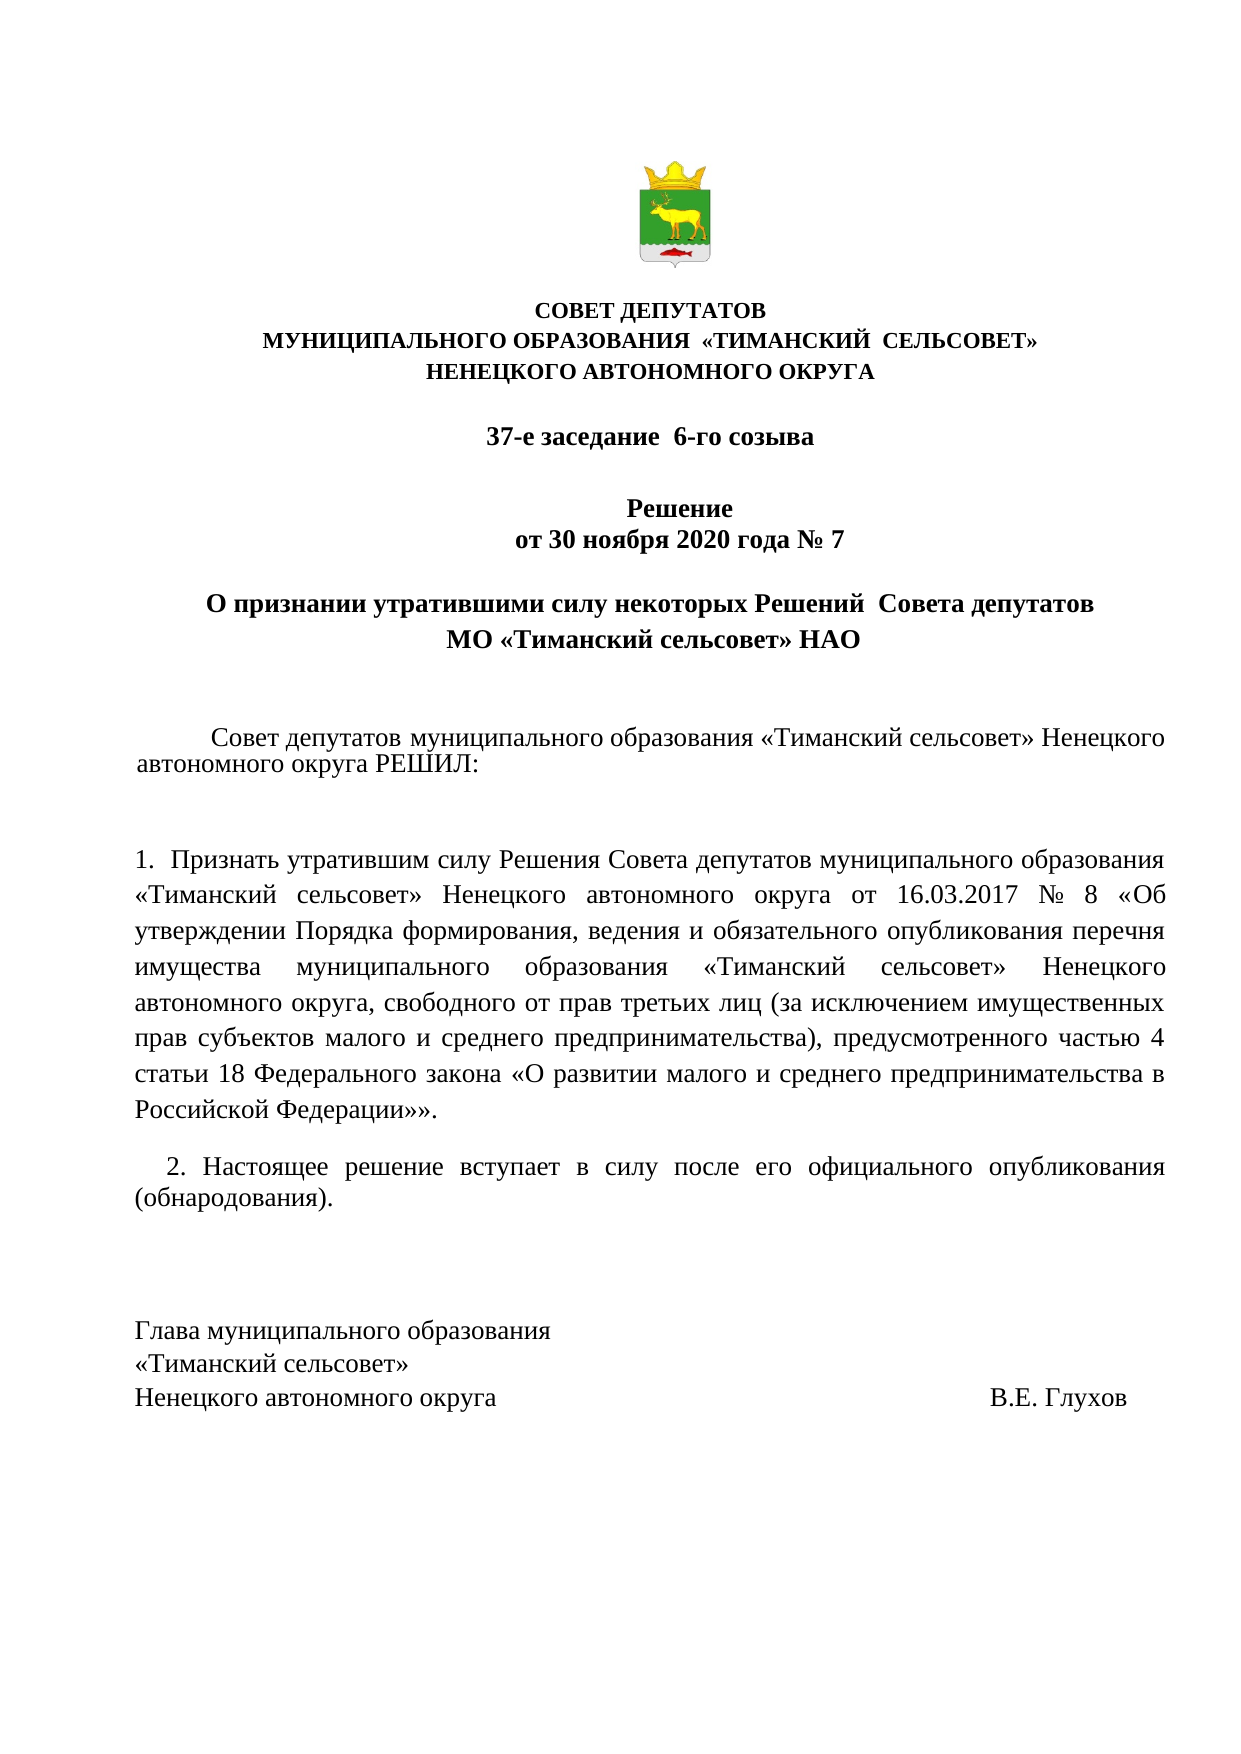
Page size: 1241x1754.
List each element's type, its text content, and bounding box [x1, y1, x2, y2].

text 37-е заседание 6-го созыва [134, 420, 1166, 451]
text О признании утратившими силу некоторых Решений Совета депутатов [134, 587, 1166, 619]
text Глава муниципального образования [134, 1312, 1164, 1346]
text 1. Признать утратившим силу Решения Совета депутатов муниципального образования «Тиманский сельсовет» Ненецкого автономного округа от 16.03.2017 № 8 «Об утверждении Порядка формирования, ведения и обязательного опубликования перечня имущества муниципального образования «Тиманский сельсовет» Ненецкого автономного округа, свободного от прав третьих лиц (за исключением имущественных прав субъектов малого и среднего предпринимательства), предусмотренного частью 4 статьи 18 Федерального закона «О развитии малого и среднего предпринимательства в Российской Федерации»». [134, 843, 1166, 1124]
text МО «Тиманский сельсовет» НАО [134, 623, 1166, 654]
text МУНИЦИПАЛЬНОГО ОБРАЗОВАНИЯ «ТИМАНСКИЙ СЕЛЬСОВЕТ» [134, 328, 1166, 354]
text 2. Настоящее решение вступает в силу после его официального опубликования (обнародования). [134, 1149, 1166, 1212]
text от 30 ноября 2020 года № 7 [134, 523, 1166, 554]
text «Тиманский сельсовет» [134, 1346, 1166, 1379]
text Решение [134, 492, 1166, 523]
text Ненецкого автономного округа В.Е. Глухов [134, 1379, 1164, 1413]
picture [635, 161, 714, 268]
text СОВЕТ ДЕПУТАТОВ [134, 297, 1166, 324]
text Совет депутатов муниципального образования «Тиманский сельсовет» Ненецкого автономного округа РЕШИЛ: [136, 726, 1166, 778]
text НЕНЕЦКОГО АВТОНОМНОГО ОКРУГА [134, 358, 1166, 384]
